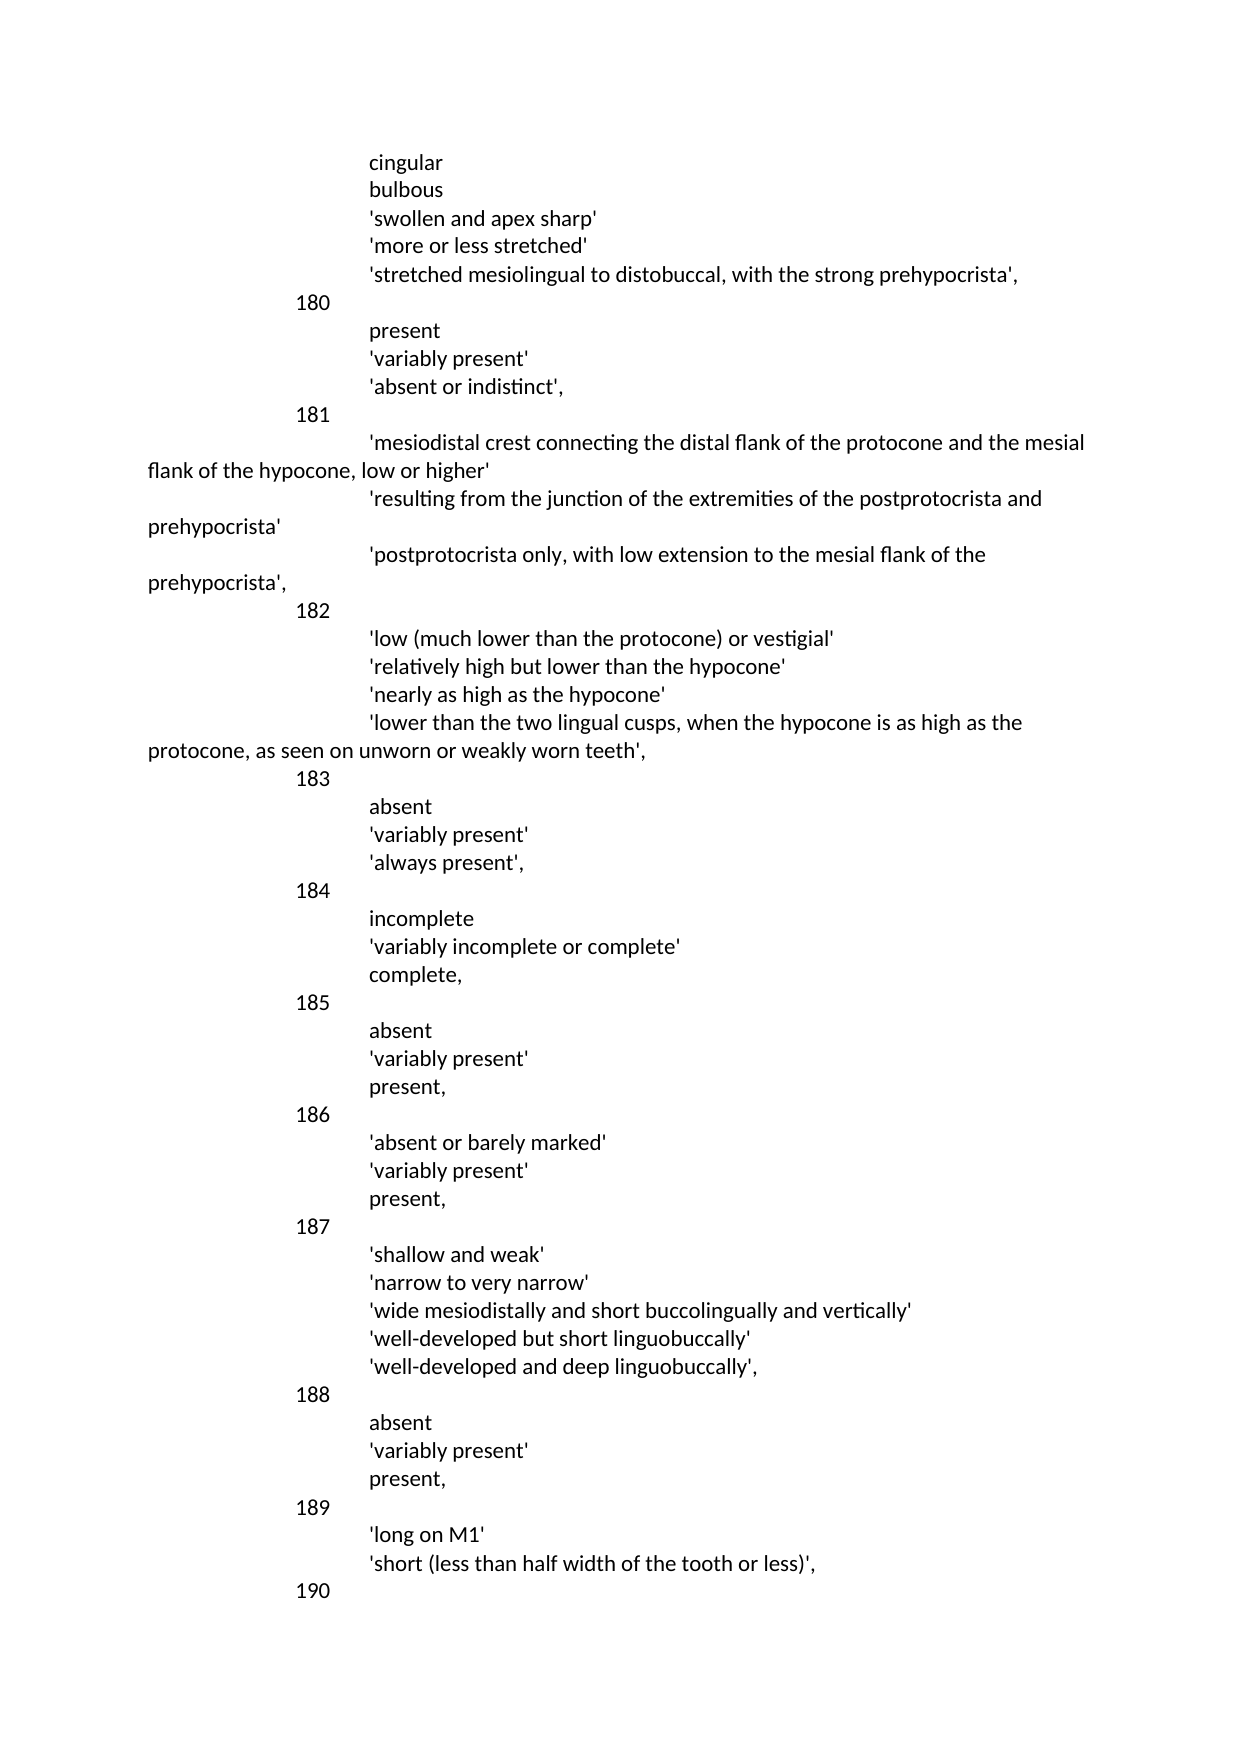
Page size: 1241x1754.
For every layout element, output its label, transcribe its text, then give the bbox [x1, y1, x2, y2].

text 'lower than the two lingual cusps, when the hypocone is as high as the protocone, as seen on unworn or weakly worn teeth', [148, 708, 1093, 764]
text 'variably incomplete or complete' [148, 932, 1093, 960]
text 189 [148, 1493, 1093, 1521]
text 'well-developed but short linguobuccally' [148, 1324, 1093, 1352]
text present, [148, 1184, 1093, 1212]
text 'shallow and weak' [148, 1240, 1093, 1268]
text 'nearly as high as the hypocone' [148, 680, 1093, 708]
text 'variably present' [148, 1156, 1093, 1184]
text 'swollen and apex sharp' [148, 204, 1093, 232]
text 181 [148, 400, 1093, 428]
text 'variably present' [148, 1044, 1093, 1072]
text 'narrow to very narrow' [148, 1268, 1093, 1296]
text absent [148, 1016, 1093, 1044]
text 'always present', [148, 848, 1093, 876]
text 'variably present' [148, 344, 1093, 372]
text present, [148, 1464, 1093, 1493]
text 'mesiodistal crest connecting the distal flank of the protocone and the mesial flank of the hypocone, low or higher' [148, 428, 1093, 484]
text 186 [148, 1100, 1093, 1128]
text present [148, 316, 1093, 344]
text 'well-developed and deep linguobuccally', [148, 1352, 1093, 1381]
text complete, [148, 960, 1093, 988]
text present, [148, 1072, 1093, 1100]
text 182 [148, 596, 1093, 624]
text bulbous [148, 176, 1093, 204]
text 188 [148, 1381, 1093, 1408]
text 'wide mesiodistally and short buccolingually and vertically' [148, 1296, 1093, 1324]
text 'low (much lower than the protocone) or vestigial' [148, 624, 1093, 652]
text 184 [148, 876, 1093, 904]
text 'resulting from the junction of the extremities of the postprotocrista and prehypocrista' [148, 484, 1093, 540]
text 'postprotocrista only, with low extension to the mesial flank of the prehypocrista', [148, 540, 1093, 596]
text 183 [148, 764, 1093, 792]
text cingular [148, 148, 1093, 176]
text absent [148, 792, 1093, 820]
text 'stretched mesiolingual to distobuccal, with the strong prehypocrista', [148, 260, 1093, 288]
text 187 [148, 1212, 1093, 1240]
text 'variably present' [148, 1437, 1093, 1464]
text 'relatively high but lower than the hypocone' [148, 652, 1093, 680]
text 'short (less than half width of the tooth or less)', [148, 1549, 1093, 1577]
text 'absent or indistinct', [148, 372, 1093, 400]
text 180 [148, 288, 1093, 316]
text 'long on M1' [148, 1521, 1093, 1549]
text absent [148, 1408, 1093, 1437]
text incomplete [148, 904, 1093, 932]
text 'variably present' [148, 820, 1093, 848]
text 185 [148, 988, 1093, 1016]
text 'more or less stretched' [148, 232, 1093, 260]
text 190 [148, 1577, 1093, 1605]
text 'absent or barely marked' [148, 1128, 1093, 1156]
